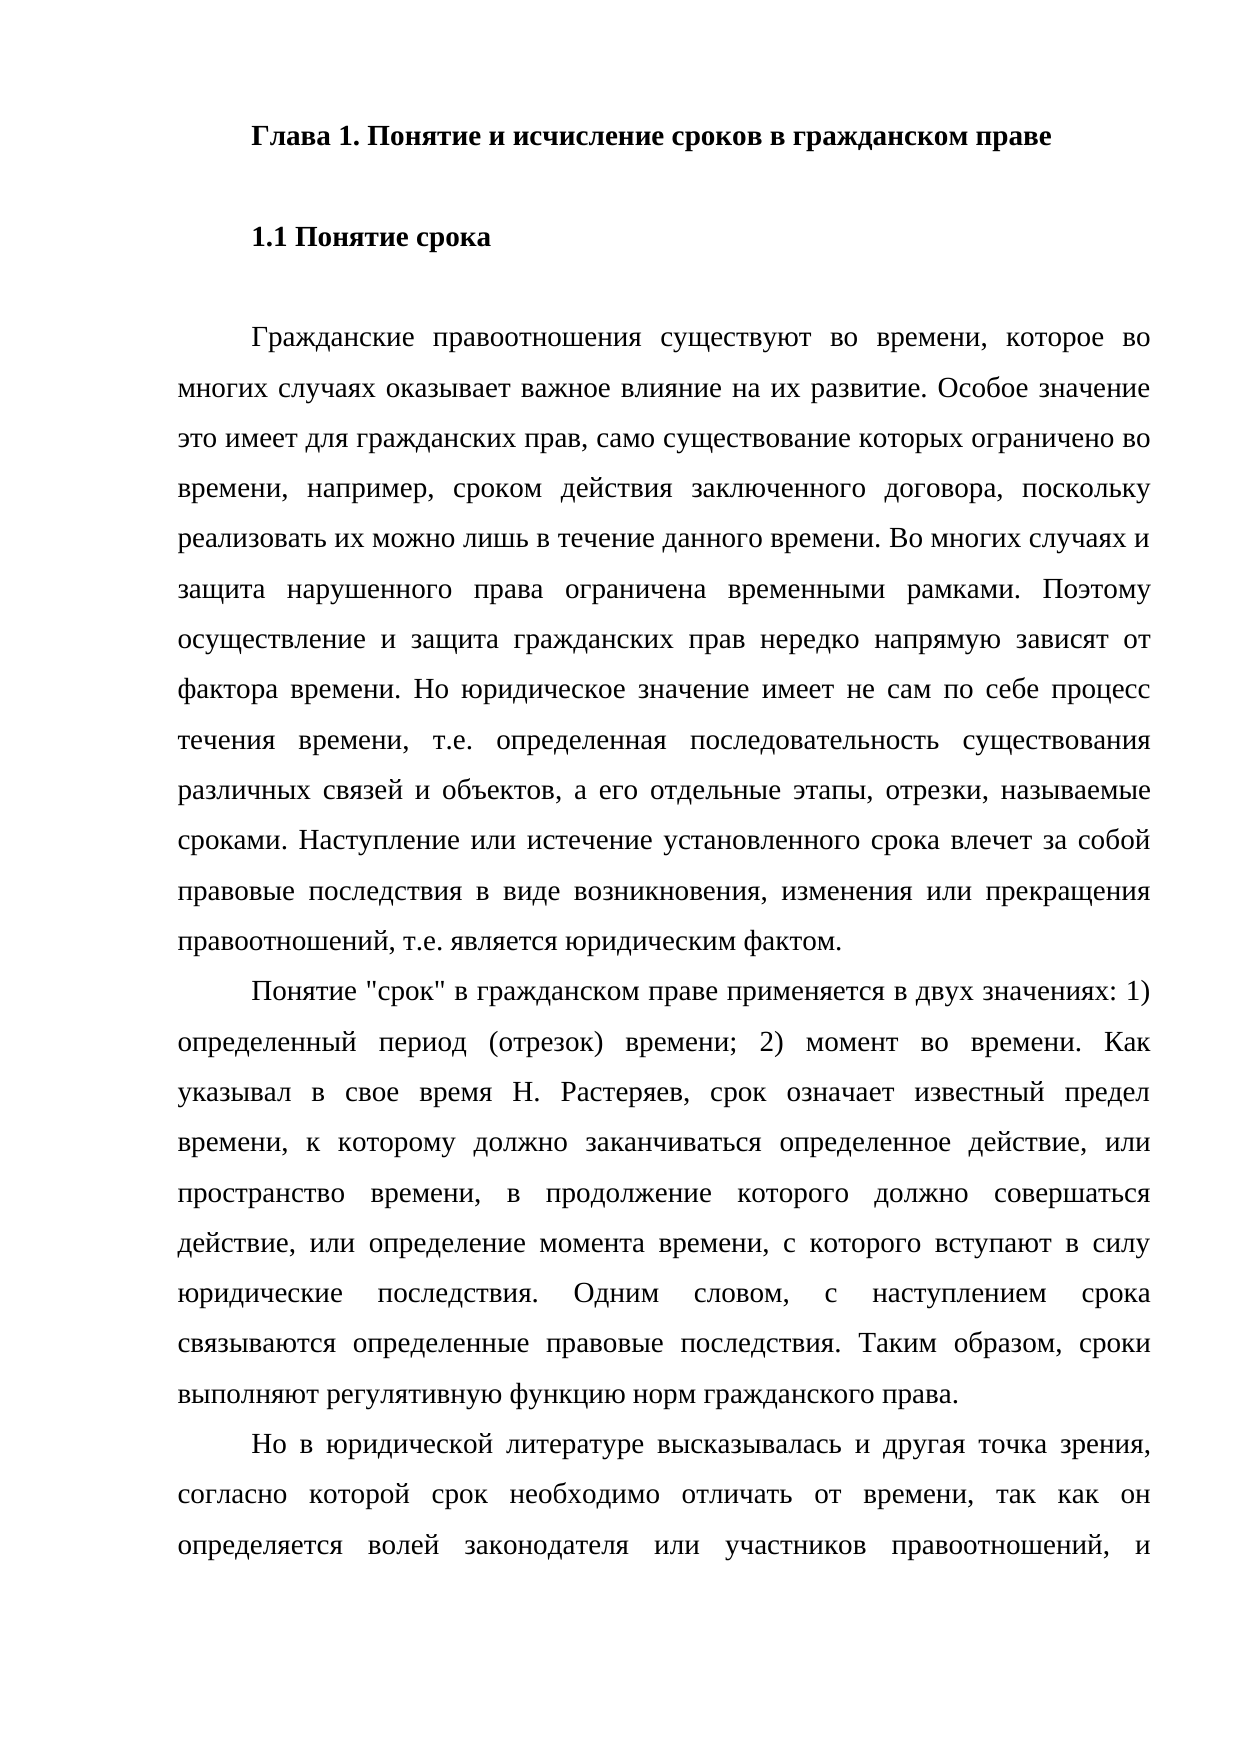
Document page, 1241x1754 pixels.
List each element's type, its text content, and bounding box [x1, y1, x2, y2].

text Глава 1. Понятие и исчисление сроков в гражданском праве [177, 118, 1152, 152]
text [177, 1426, 1152, 1560]
text 1.1 Понятие срока [177, 219, 1152, 252]
text Понятие "срок" в гражданском праве применяется в двух значениях: 1) определенный период (отрезок) времени; 2) момент во времени. Как указывал в свое время Н. Растеряев, срок означает известный предел времени, к которому должно заканчиваться определенное действие, или пространство времени, в продолжение которого должно совершаться действие, или определение момента времени, с которого вступают в силу юридические последствия. Одним словом, с наступлением срока связываются определенные правовые последствия. Таким образом, сроки выполняют регулятивную функцию норм гражданского права. [177, 973, 1152, 1409]
text Гражданские правоотношения существуют во времени, которое во многих случаях оказывает важное влияние на их развитие. Особое значение это имеет для гражданских прав, само существование которых ограничено во времени, например, сроком действия заключенного договора, поскольку реализовать их можно лишь в течение данного времени. Во многих случаях и защита нарушенного права ограничена временными рамками. Поэтому осуществление и защита гражданских прав нередко напрямую зависят от фактора времени. Но юридическое значение имеет не сам по себе процесс течения времени, т.е. определенная последовательность существования различных связей и объектов, а его отдельные этапы, отрезки, называемые сроками. Наступление или истечение установленного срока влечет за собой правовые последствия в виде возникновения, изменения или прекращения правоотношений, т.е. является юридическим фактом. [177, 319, 1152, 957]
